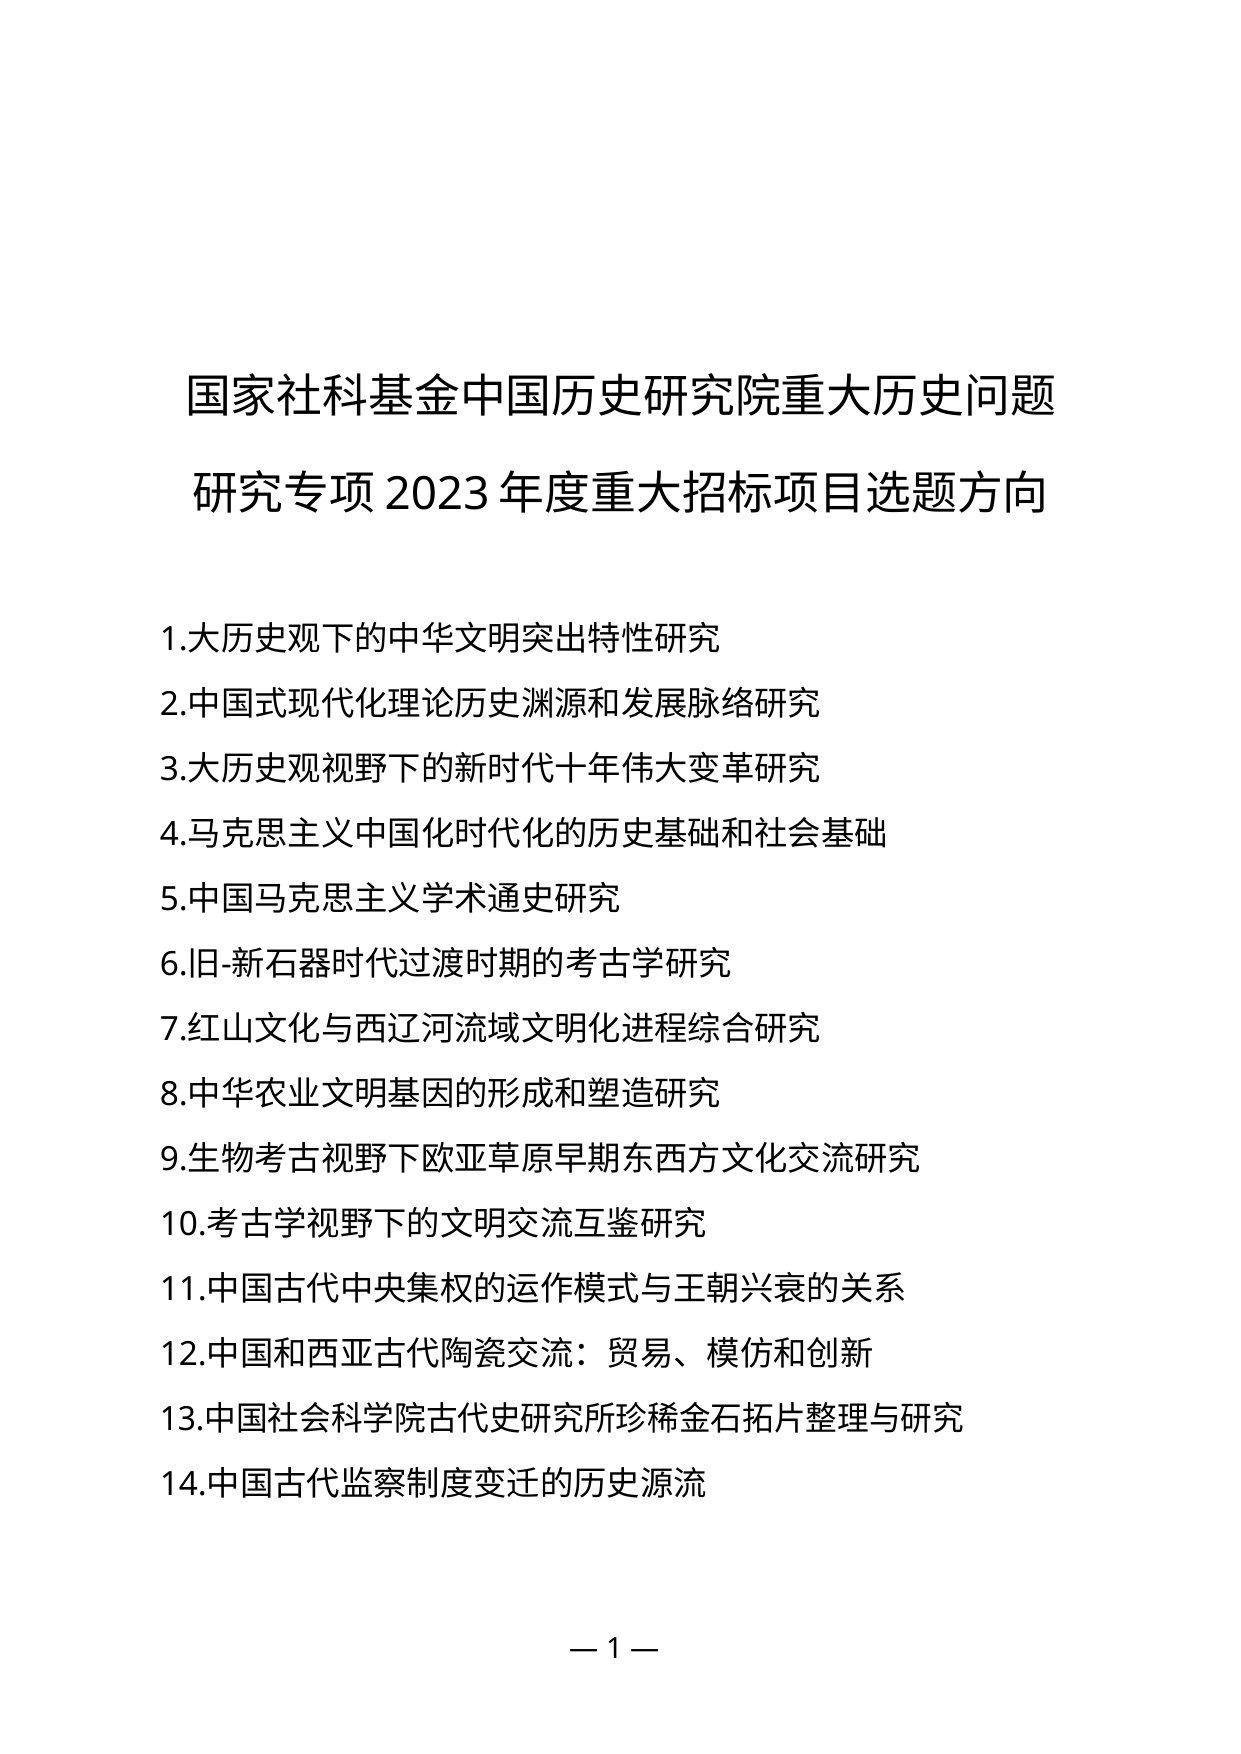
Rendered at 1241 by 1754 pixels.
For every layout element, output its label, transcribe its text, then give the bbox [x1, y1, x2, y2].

text 研究专项2023年度重大招标项目选题方向 [159, 441, 1081, 539]
text 国家社科基金中国历史研究院重大历史问题 [159, 344, 1081, 441]
text 7.红山文化与西辽河流域文明化进程综合研究 [159, 994, 1081, 1059]
text 3.大历史观视野下的新时代十年伟大变革研究 [159, 734, 1081, 799]
text 10.考古学视野下的文明交流互鉴研究 [159, 1189, 1081, 1254]
text 6.旧-新石器时代过渡时期的考古学研究 [159, 929, 1081, 994]
text 5.中国马克思主义学术通史研究 [159, 864, 1081, 929]
text 12.中国和西亚古代陶瓷交流：贸易、模仿和创新 [159, 1319, 1081, 1384]
text 14.中国古代监察制度变迁的历史源流 [159, 1449, 1081, 1514]
text 1.大历史观下的中华文明突出特性研究 [159, 604, 1081, 669]
text 9.生物考古视野下欧亚草原早期东西方文化交流研究 [159, 1124, 1081, 1189]
text 8.中华农业文明基因的形成和塑造研究 [159, 1059, 1081, 1124]
text 13.中国社会科学院古代史研究所珍稀金石拓片整理与研究 [159, 1384, 1081, 1449]
text 11.中国古代中央集权的运作模式与王朝兴衰的关系 [159, 1254, 1081, 1319]
text 2.中国式现代化理论历史渊源和发展脉络研究 [159, 669, 1081, 734]
text 4.马克思主义中国化时代化的历史基础和社会基础 [159, 799, 1081, 864]
